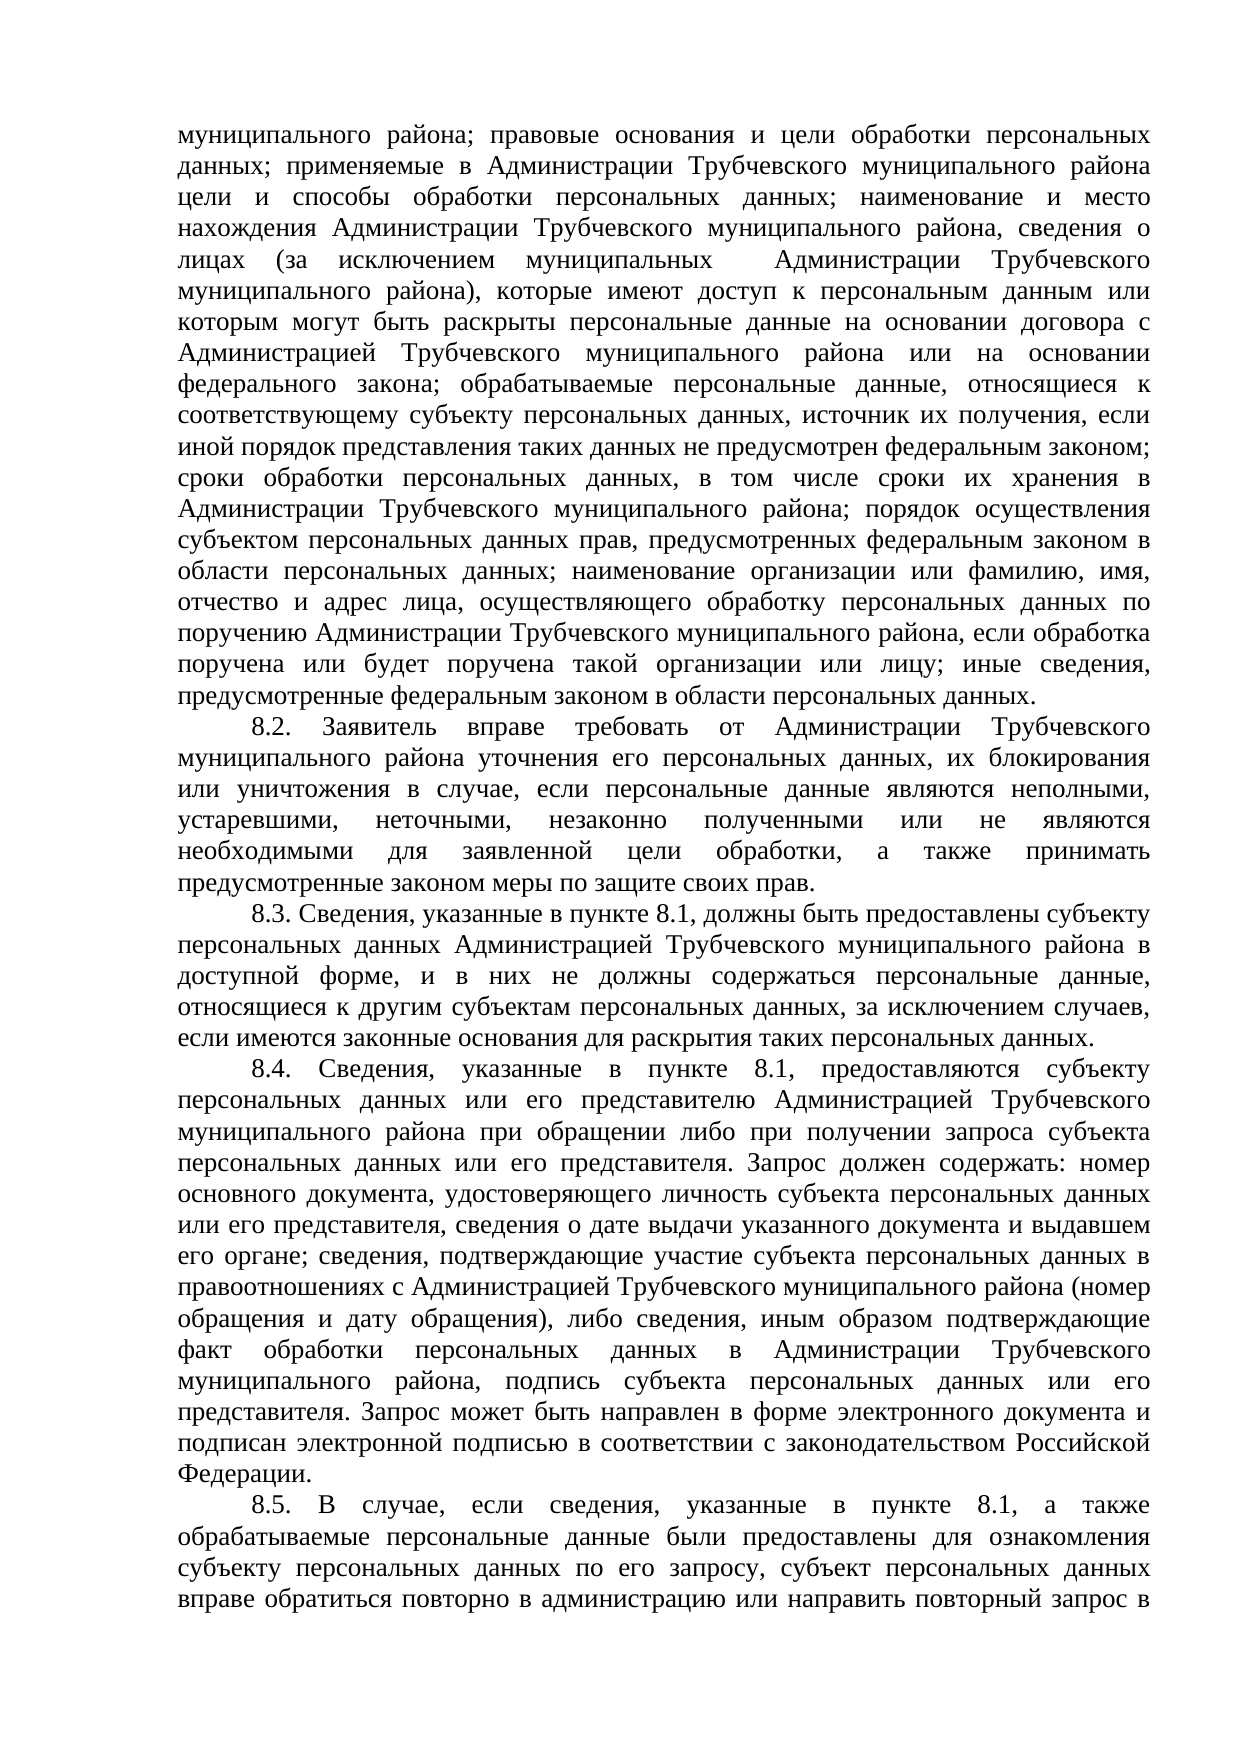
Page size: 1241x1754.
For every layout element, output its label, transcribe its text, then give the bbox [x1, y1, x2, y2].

text 8.3. Сведения, указанные в пункте 8.1, должны быть предоставлены субъекту персональных данных Администрацией Трубчевского муниципального района в доступной форме, и в них не должны содержаться персональные данные, относящиеся к другим субъектам персональных данных, за исключением случаев, если имеются законные основания для раскрытия таких персональных данных. [177, 897, 1152, 1052]
text 8.4. Сведения, указанные в пункте 8.1, предоставляются субъекту персональных данных или его представителю Администрацией Трубчевского муниципального района при обращении либо при получении запроса субъекта персональных данных или его представителя. Запрос должен содержать: номер основного документа, удостоверяющего личность субъекта персональных данных или его представителя, сведения о дате выдачи указанного документа и выдавшем его органе; сведения, подтверждающие участие субъекта персональных данных в правоотношениях с Администрацией Трубчевского муниципального района (номер обращения и дату обращения), либо сведения, иным образом подтверждающие факт обработки персональных данных в Администрации Трубчевского муниципального района, подпись субъекта персональных данных или его представителя. Запрос может быть направлен в форме электронного документа и подписан электронной подписью в соответствии с законодательством Российской Федерации. [177, 1052, 1152, 1488]
text 8.2. Заявитель вправе требовать от Администрации Трубчевского муниципального района уточнения его персональных данных, их блокирования или уничтожения в случае, если персональные данные являются неполными, устаревшими, неточными, незаконно полученными или не являются необходимыми для заявленной цели обработки, а также принимать предусмотренные законом меры по защите своих прав. [177, 710, 1152, 897]
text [177, 1488, 1152, 1613]
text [177, 118, 1152, 710]
